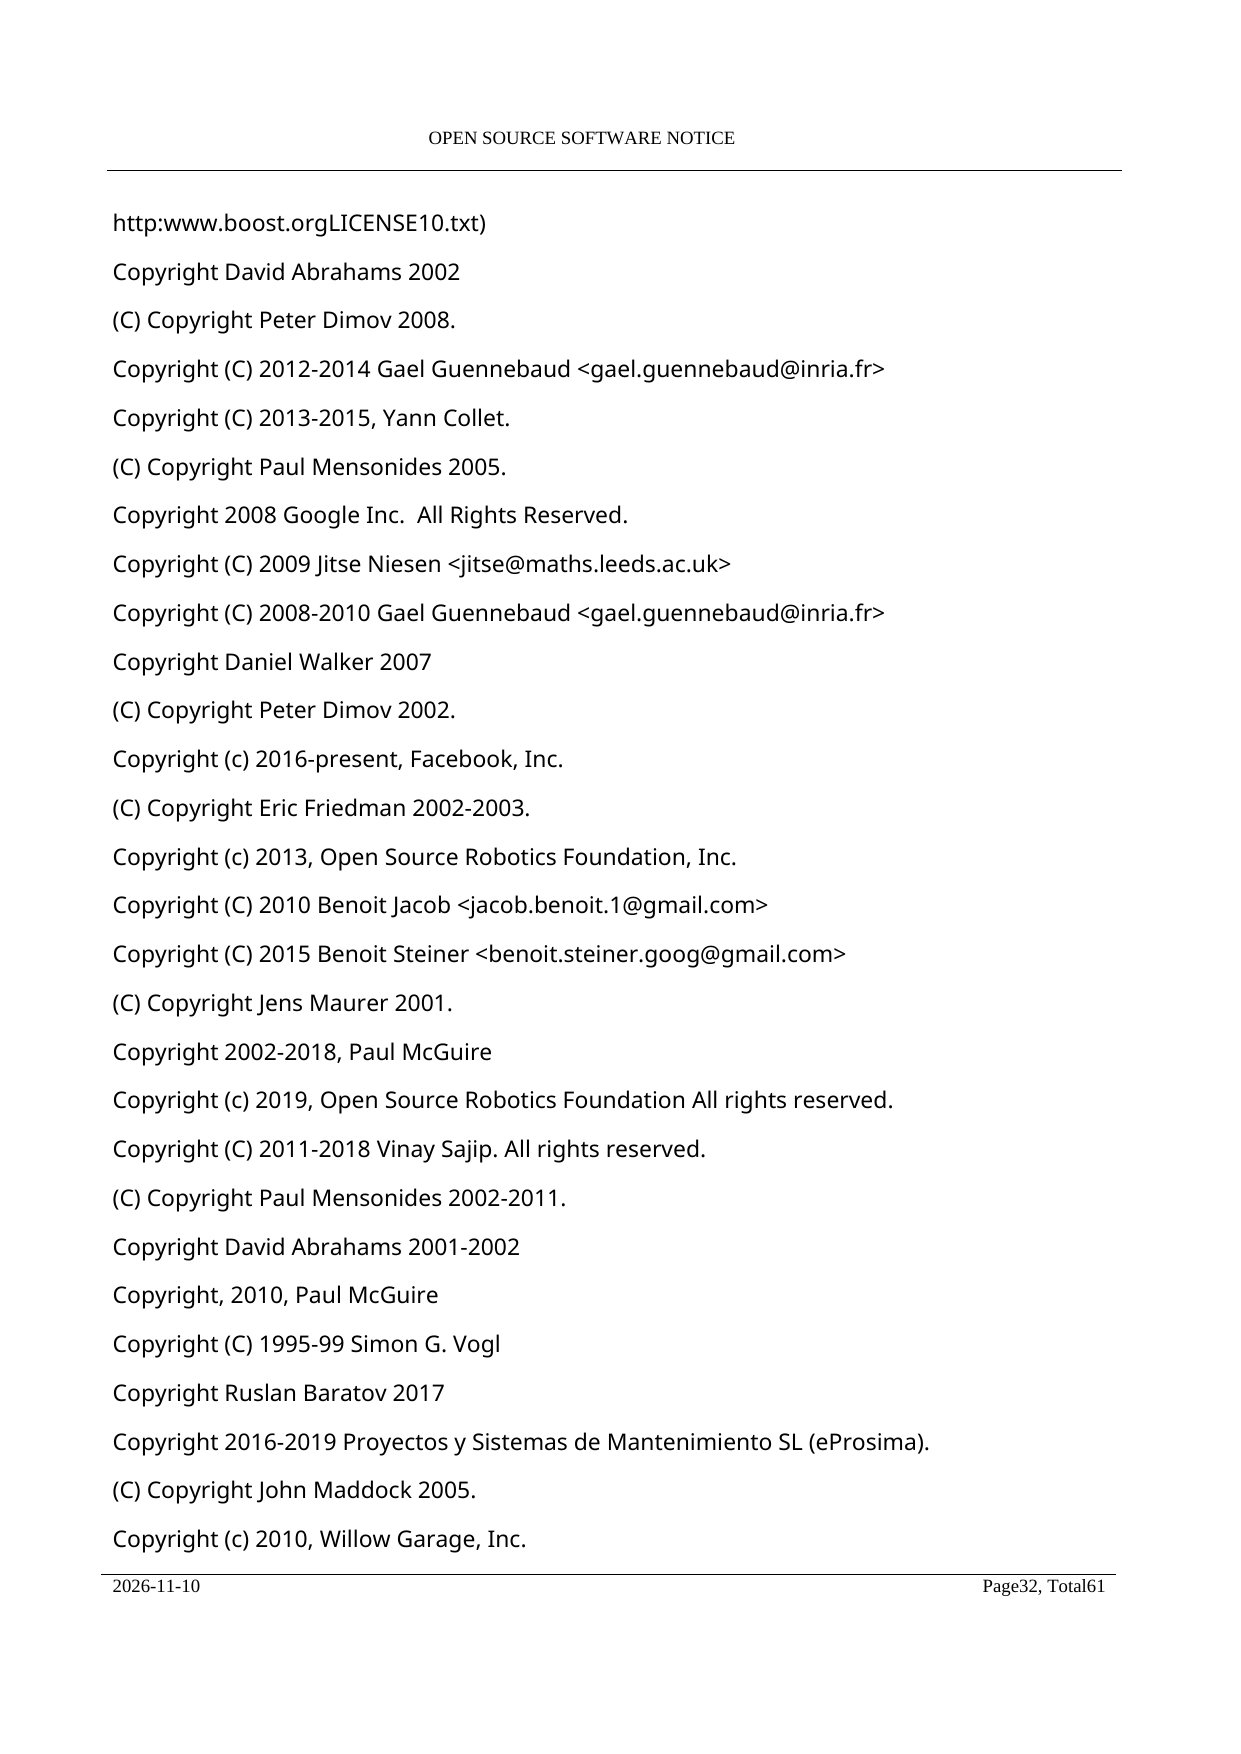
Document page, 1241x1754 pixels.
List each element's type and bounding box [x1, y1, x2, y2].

text [112, 206, 1128, 1555]
